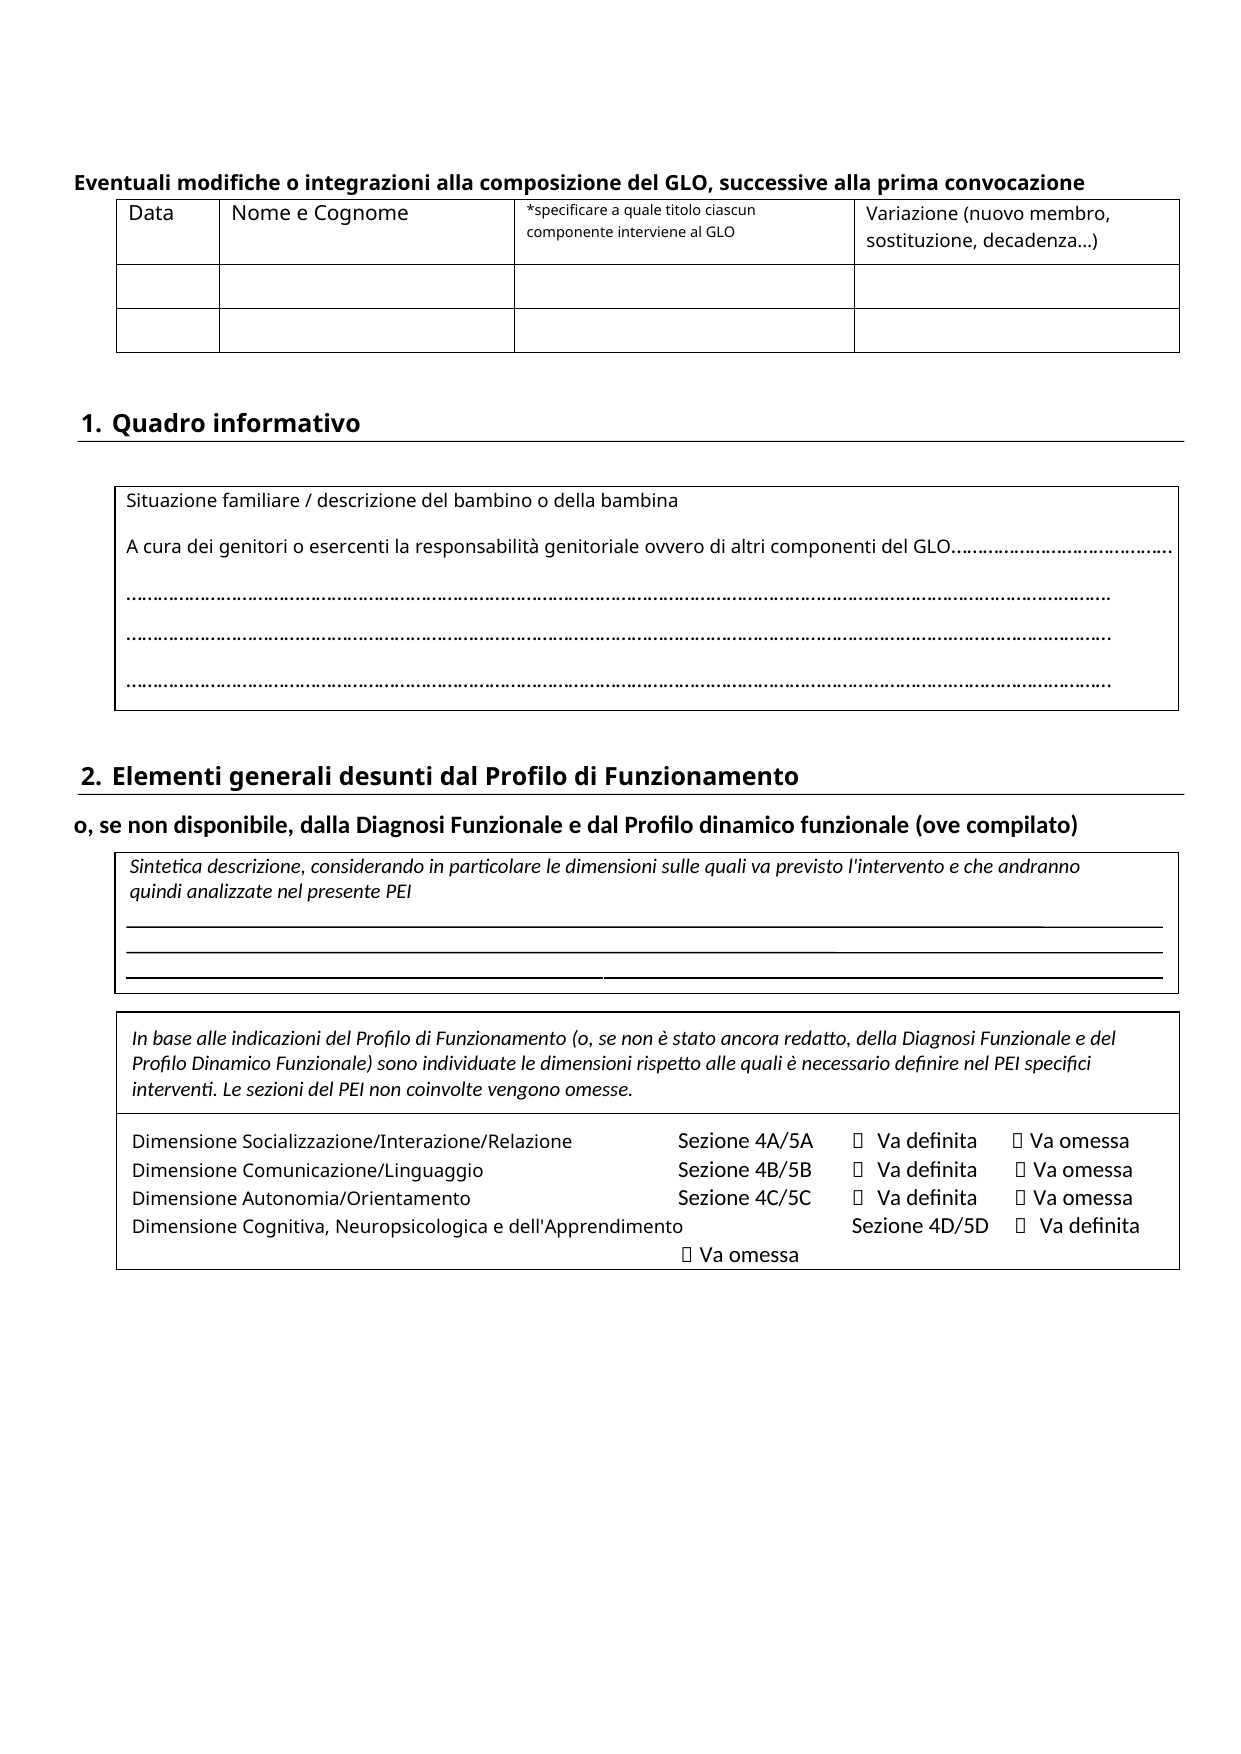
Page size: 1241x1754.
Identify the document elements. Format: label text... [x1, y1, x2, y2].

table_cell [855, 309, 1179, 352]
table_cell [515, 265, 854, 308]
table_cell [515, 309, 854, 352]
table_cell [220, 265, 514, 308]
table_header Variazione (nuovo membro, sostituzione, decadenza…) [855, 200, 1179, 264]
table_cell [117, 265, 219, 308]
subtitle Quadro informativo [81, 406, 1217, 440]
table_cell [117, 309, 219, 352]
table_cell [855, 265, 1179, 308]
list Elementi generali desunti dal Profilo di Funzionamento [81, 759, 1217, 793]
table_header *specificare a quale titolo ciascun componente interviene al GLO [515, 200, 854, 264]
subtitle o, se non disponibile, dalla Diagnosi Funzionale e dal Profilo dinamico funzionale (ove compilato) [74, 809, 1217, 840]
table_cell Dimensione Socializzazione/Interazione/Relazione Sezione 4A/5A  Va definita  Va omessa Dimensione Comunicazione/Linguaggio Sezione 4B/5B  Va definita  Va omessa Dimensione Autonomia/Orientamento Sezione 4C/5C  Va definita  Va omessa Dimensione Cognitiva, Neuropsicologica e dell'Apprendimento Sezione 4D/5D  Va definita  Va omessa [117, 1114, 1179, 1268]
table_header Nome e Cognome [220, 200, 514, 264]
table_cell [220, 309, 514, 352]
text Eventuali modifiche o integrazioni alla composizione del GLO, successive alla prima convocazione [74, 168, 1217, 197]
table_header Data [117, 200, 219, 264]
table_header In base alle indicazioni del Profilo di Funzionamento (o, se non è stato ancora redatto, della Diagnosi Funzionale e del Profilo Dinamico Funzionale) sono individuate le dimensioni rispetto alle quali è necessario definire nel PEI specifici interventi. Le sezioni del PEI non coinvolte vengono omesse. [117, 1013, 1179, 1113]
